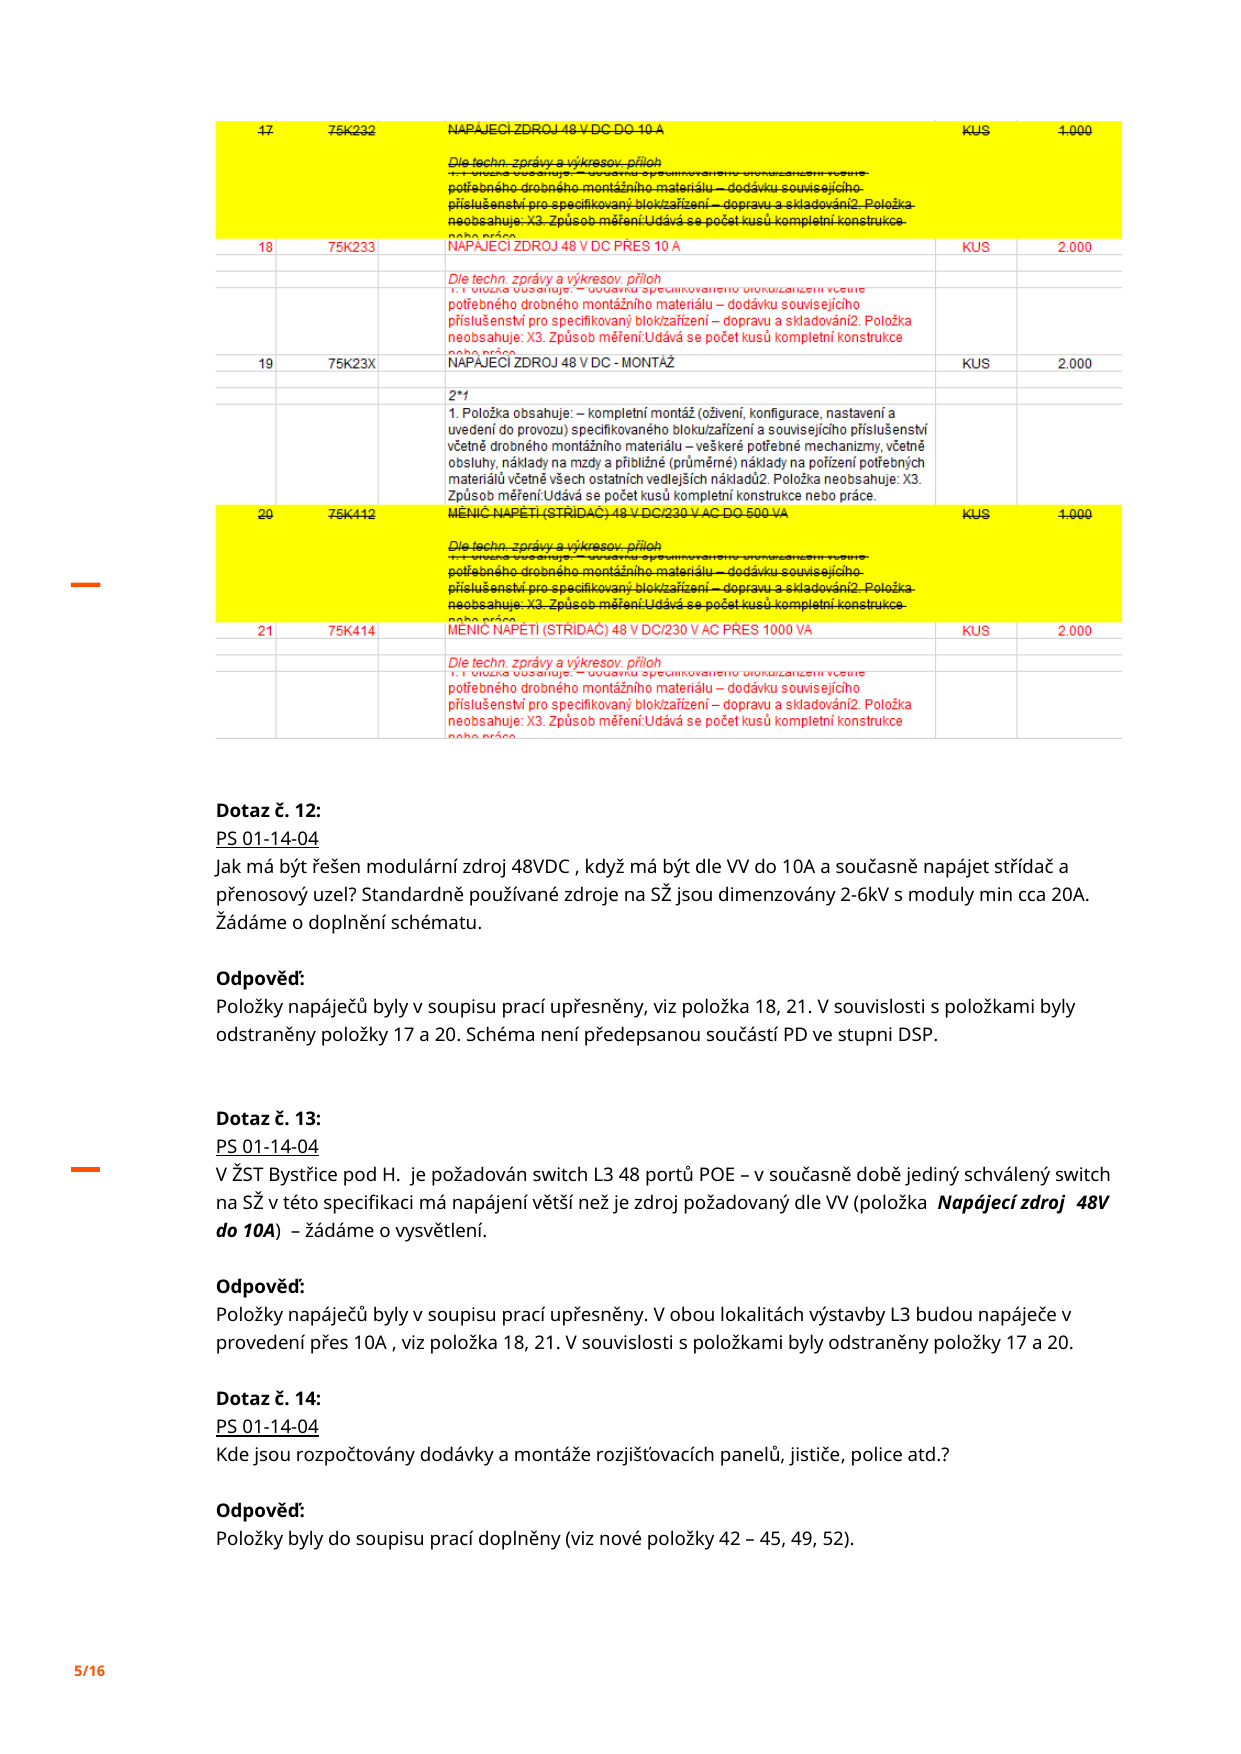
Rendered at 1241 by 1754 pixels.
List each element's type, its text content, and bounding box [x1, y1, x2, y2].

text Odpověď: [216, 1497, 1122, 1523]
picture [215, 120, 1123, 739]
text PS 01-14-04 [216, 825, 1122, 851]
text Jak má být řešen modulární zdroj 48VDC , když má být dle VV do 10A a současně napájet střídač a přenosový uzel? Standardně používané zdroje na SŽ jsou dimenzovány 2-6kV s moduly min cca 20A. Žádáme o doplnění schématu. [216, 853, 1122, 934]
text Odpověď: [216, 965, 1122, 991]
text Dotaz č. 14: [216, 1385, 1122, 1411]
text V ŽST Bystřice pod H. je požadován switch L3 48 portů POE – v současně době jediný schválený switch na SŽ v této specifikaci má napájení větší než je zdroj požadovaný dle VV (položka Napájecí zdroj 48V do 10A) – žádáme o vysvětlení. [216, 1161, 1122, 1243]
text Odpověď: [216, 1273, 1122, 1299]
text Dotaz č. 12: [216, 797, 1122, 822]
text PS 01-14-04 [216, 1413, 1122, 1439]
text Dotaz č. 13: [216, 1105, 1122, 1131]
text Položky byly do soupisu prací doplněny (viz nové položky 42 – 45, 49, 52). [216, 1526, 1122, 1551]
text PS 01-14-04 [216, 1133, 1122, 1159]
text Položky napáječů byly v soupisu prací upřesněny. V obou lokalitách výstavby L3 budou napáječe v provedení přes 10A , viz položka 18, 21. V souvislosti s položkami byly odstraněny položky 17 a 20. [216, 1301, 1122, 1355]
text Položky napáječů byly v soupisu prací upřesněny, viz položka 18, 21. V souvislosti s položkami byly odstraněny položky 17 a 20. Schéma není předepsanou součástí PD ve stupni DSP. [216, 993, 1122, 1047]
text Kde jsou rozpočtovány dodávky a montáže rozjišťovacích panelů, jističe, police atd.? [216, 1441, 1122, 1467]
